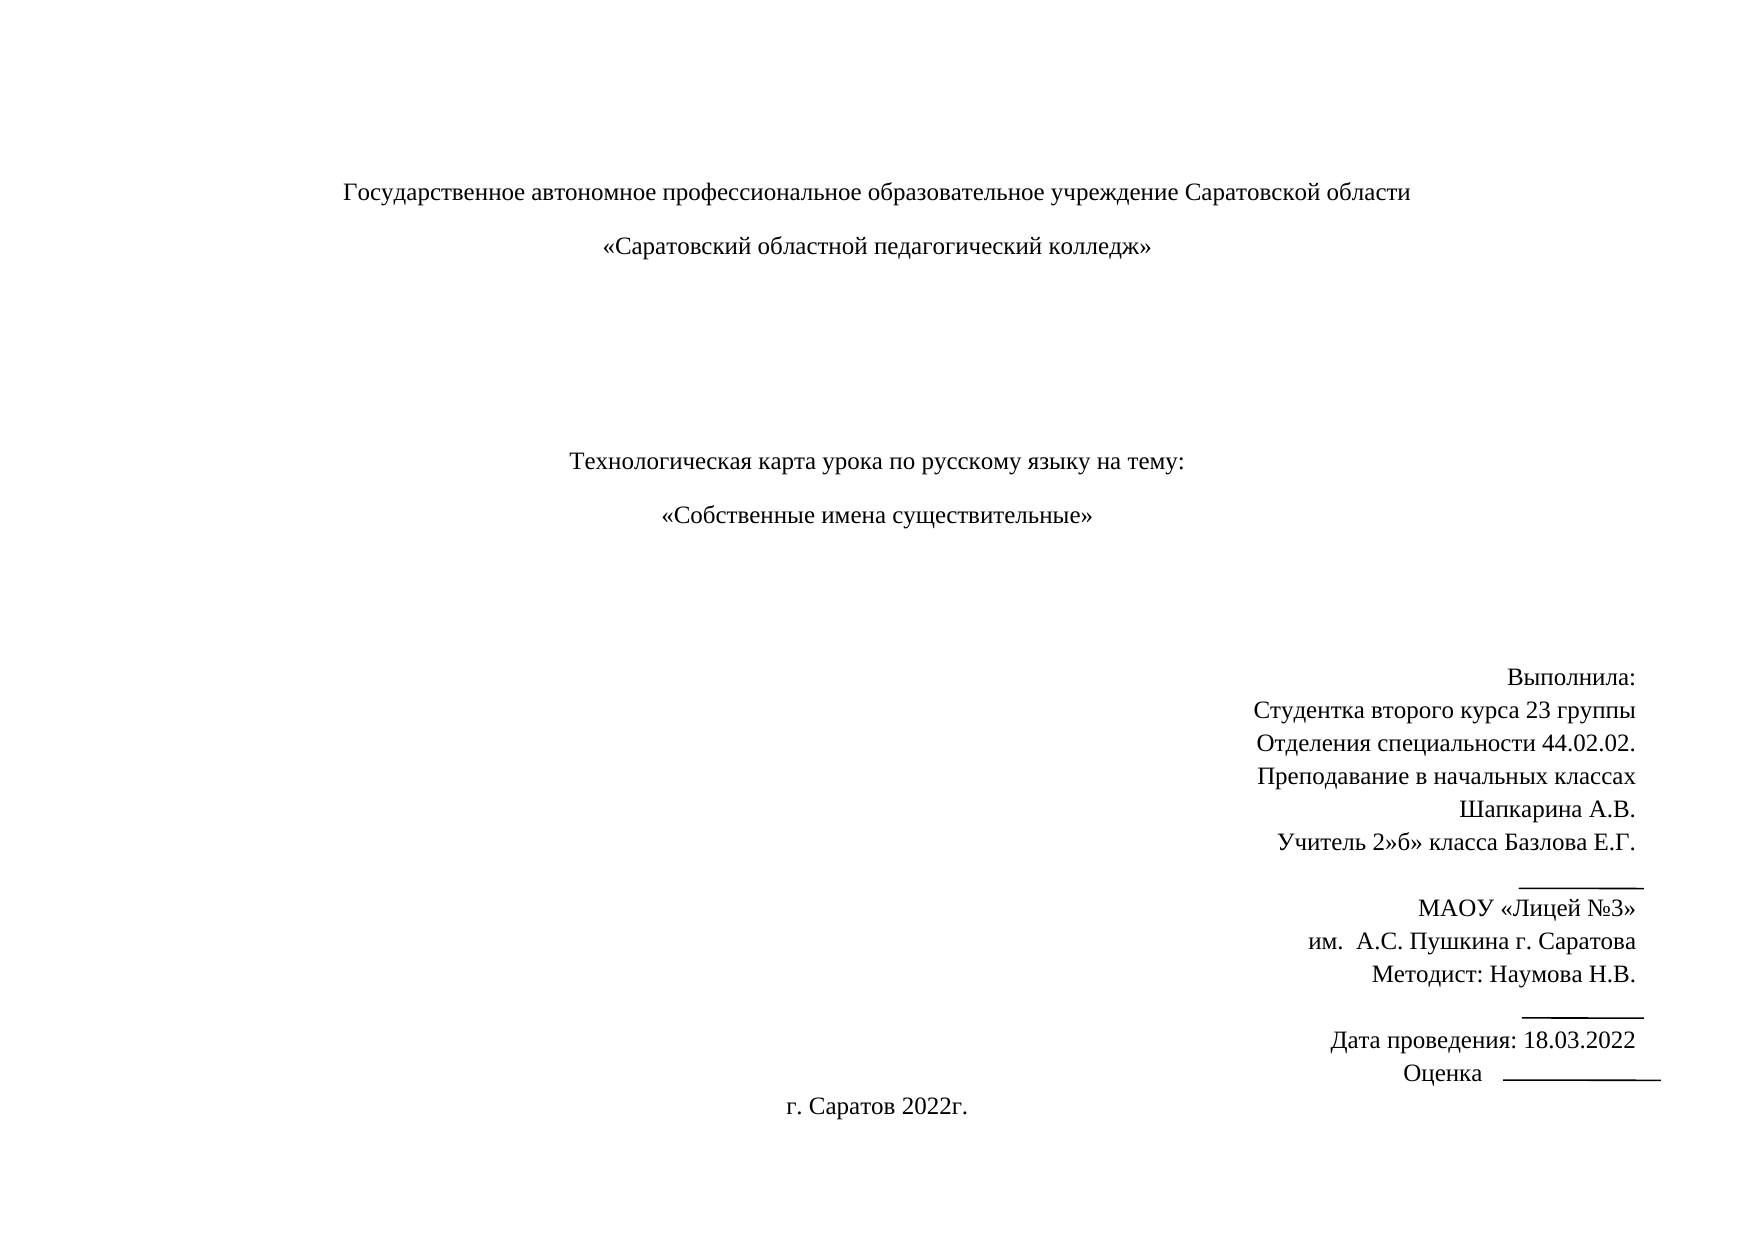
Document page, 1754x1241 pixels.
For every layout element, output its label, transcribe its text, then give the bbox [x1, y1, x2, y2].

text Государственное автономное профессиональное образовательное учреждение Саратовской области [118, 177, 1636, 206]
text Дата проведения: 18.03.2022 [118, 1025, 1636, 1054]
text Шапкарина А.В. [118, 794, 1636, 823]
text Отделения специальности 44.02.02. [118, 728, 1636, 757]
text Оценка [118, 1058, 1636, 1087]
text Методист: Наумова Н.В. [118, 959, 1636, 988]
text Учитель 2»б» класса Базлова Е.Г. [118, 827, 1636, 856]
text Выполнила: [118, 662, 1636, 691]
text г. Саратов 2022г. [118, 1091, 1636, 1120]
text Студентка второго курса 23 группы [118, 695, 1636, 724]
text им. А.С. Пушкина г. Саратова [118, 926, 1636, 955]
text Преподавание в начальных классах [118, 761, 1636, 790]
text МАОУ «Лицей №3» [118, 893, 1636, 922]
text «Собственные имена существительные» [118, 500, 1636, 529]
text Технологическая карта урока по русскому языку на тему: [118, 446, 1636, 475]
text «Саратовский областной педагогический колледж» [118, 231, 1636, 260]
